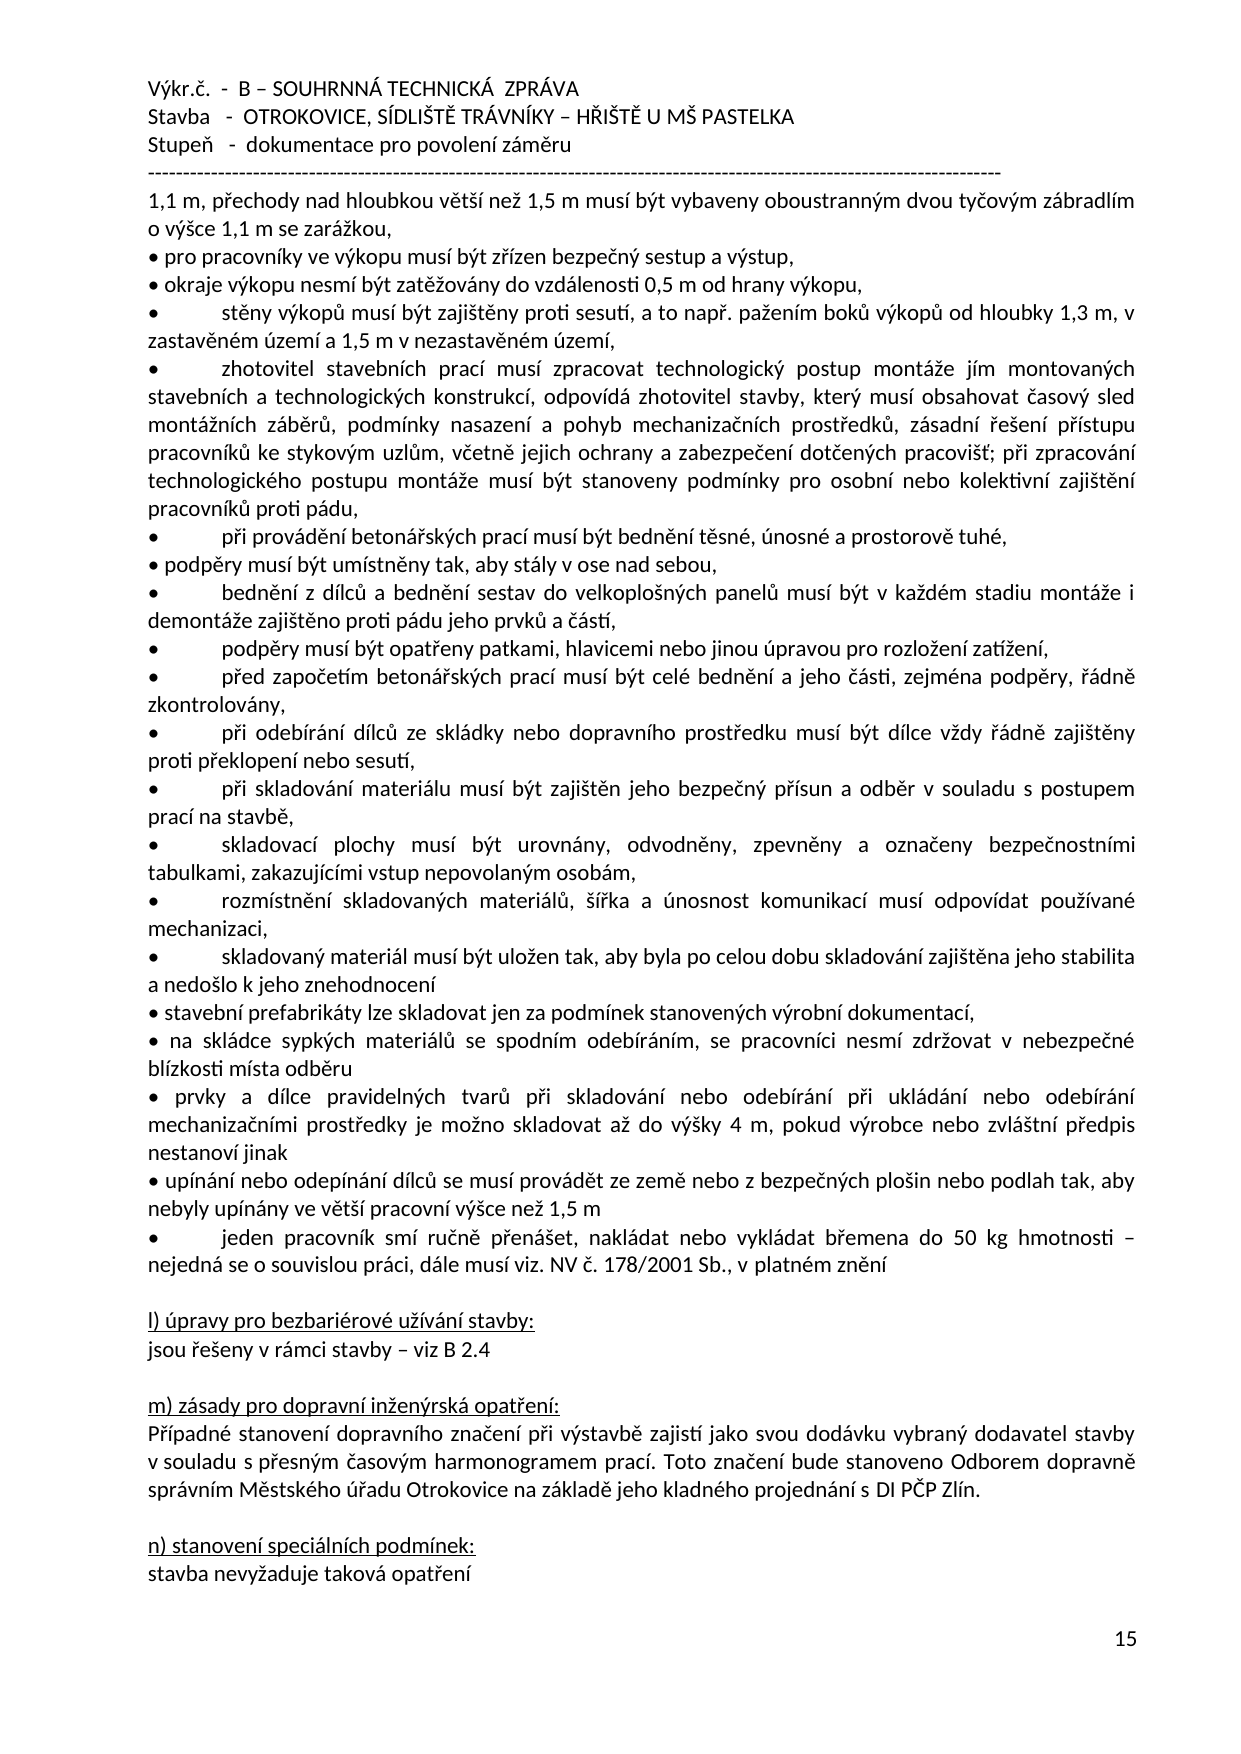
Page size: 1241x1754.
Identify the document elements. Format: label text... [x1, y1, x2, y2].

text • okraje výkopu nesmí být zatěžovány do vzdálenosti od hrany výkopu, [148, 270, 1137, 298]
text jsou řešeny v rámci stavby – viz B 2.4 [148, 1335, 1137, 1363]
text • před započetím betonářských prací musí být celé bednění a jeho části, zejména podpěry, řádně zkontrolovány, [148, 662, 1137, 718]
text • podpěry musí být opatřeny patkami, hlavicemi nebo jinou úpravou pro rozložení zatížení, [148, 634, 1137, 662]
text • pro pracovníky ve výkopu musí být zřízen bezpečný sestup a výstup, [148, 242, 1137, 270]
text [148, 186, 1137, 242]
text • při skladování materiálu musí být zajištěn jeho bezpečný přísun a odběr v souladu s postupem prací na stavbě, [148, 774, 1137, 830]
text • rozmístnění skladovaných materiálů, šířka a únosnost komunikací musí odpovídat používané mechanizaci, [148, 886, 1137, 942]
text • stavební prefabrikáty lze skladovat jen za podmínek stanovených výrobní dokumentací, [148, 998, 1137, 1026]
text • jeden pracovník smí ručně přenášet, nakládat nebo vykládat břemena do hmotnosti – nejedná se o souvislou práci, dále musí viz. NV č. 178/2001 Sb., v platném znění [148, 1223, 1137, 1279]
text • zhotovitel stavebních prací musí zpracovat technologický postup montáže jím montovaných stavebních a technologických konstrukcí, odpovídá zhotovitel stavby, který musí obsahovat časový sled montážních záběrů, podmínky nasazení a pohyb mechanizačních prostředků, zásadní řešení přístupu pracovníků ke stykovým uzlům, včetně jejich ochrany a zabezpečení dotčených pracovišť; při zpracování technologického postupu montáže musí být stanoveny podmínky pro osobní nebo kolektivní zajištění pracovníků proti pádu, [148, 354, 1137, 522]
text • stěny výkopů musí být zajištěny proti sesutí, a to např. pažením boků výkopů od hloubky , v zastavěném území a v nezastavěném území, [148, 298, 1137, 354]
text Případné stanovení dopravního značení při výstavbě zajistí jako svou dodávku vybraný dodavatel stavby v souladu s přesným časovým harmonogramem prací. Toto značení bude stanoveno Odborem dopravně správním Městského úřadu Otrokovice na základě jeho kladného projednání s DI PČP Zlín. [148, 1419, 1137, 1503]
text • upínání nebo odepínání dílců se musí provádět ze země nebo z bezpečných plošin nebo podlah tak, aby nebyly upínány ve větší pracovní výšce než [148, 1167, 1137, 1223]
text • podpěry musí být umístněny tak, aby stály v ose nad sebou, [148, 550, 1137, 578]
text • bednění z dílců a bednění sestav do velkoplošných panelů musí být v každém stadiu montáže i demontáže zajištěno proti pádu jeho prvků a částí, [148, 578, 1137, 634]
text • skladovací plochy musí být urovnány, odvodněny, zpevněny a označeny bezpečnostními tabulkami, zakazujícími vstup nepovolaným osobám, [148, 830, 1137, 886]
text • skladovaný materiál musí být uložen tak, aby byla po celou dobu skladování zajištěna jeho stabilita a nedošlo k jeho znehodnocení [148, 942, 1137, 998]
text • prvky a dílce pravidelných tvarů při skladování nebo odebírání při ukládání nebo odebírání mechanizačními prostředky je možno skladovat až do výšky , pokud výrobce nebo zvláštní předpis nestanoví jinak [148, 1082, 1137, 1167]
text n) stanovení speciálních podmínek: [148, 1531, 1137, 1559]
text stavba nevyžaduje taková opatření [148, 1559, 1137, 1587]
text • na skládce sypkých materiálů se spodním odebíráním, se pracovníci nesmí zdržovat v nebezpečné blízkosti místa odběru [148, 1026, 1137, 1082]
text l) úpravy pro bezbariérové užívání stavby: [148, 1307, 1137, 1335]
text m) zásady pro dopravní inženýrská opatření: [148, 1391, 1137, 1419]
text • při provádění betonářských prací musí být bednění těsné, únosné a prostorově tuhé, [148, 522, 1137, 550]
text • při odebírání dílců ze skládky nebo dopravního prostředku musí být dílce vždy řádně zajištěny proti překlopení nebo sesutí, [148, 718, 1137, 774]
